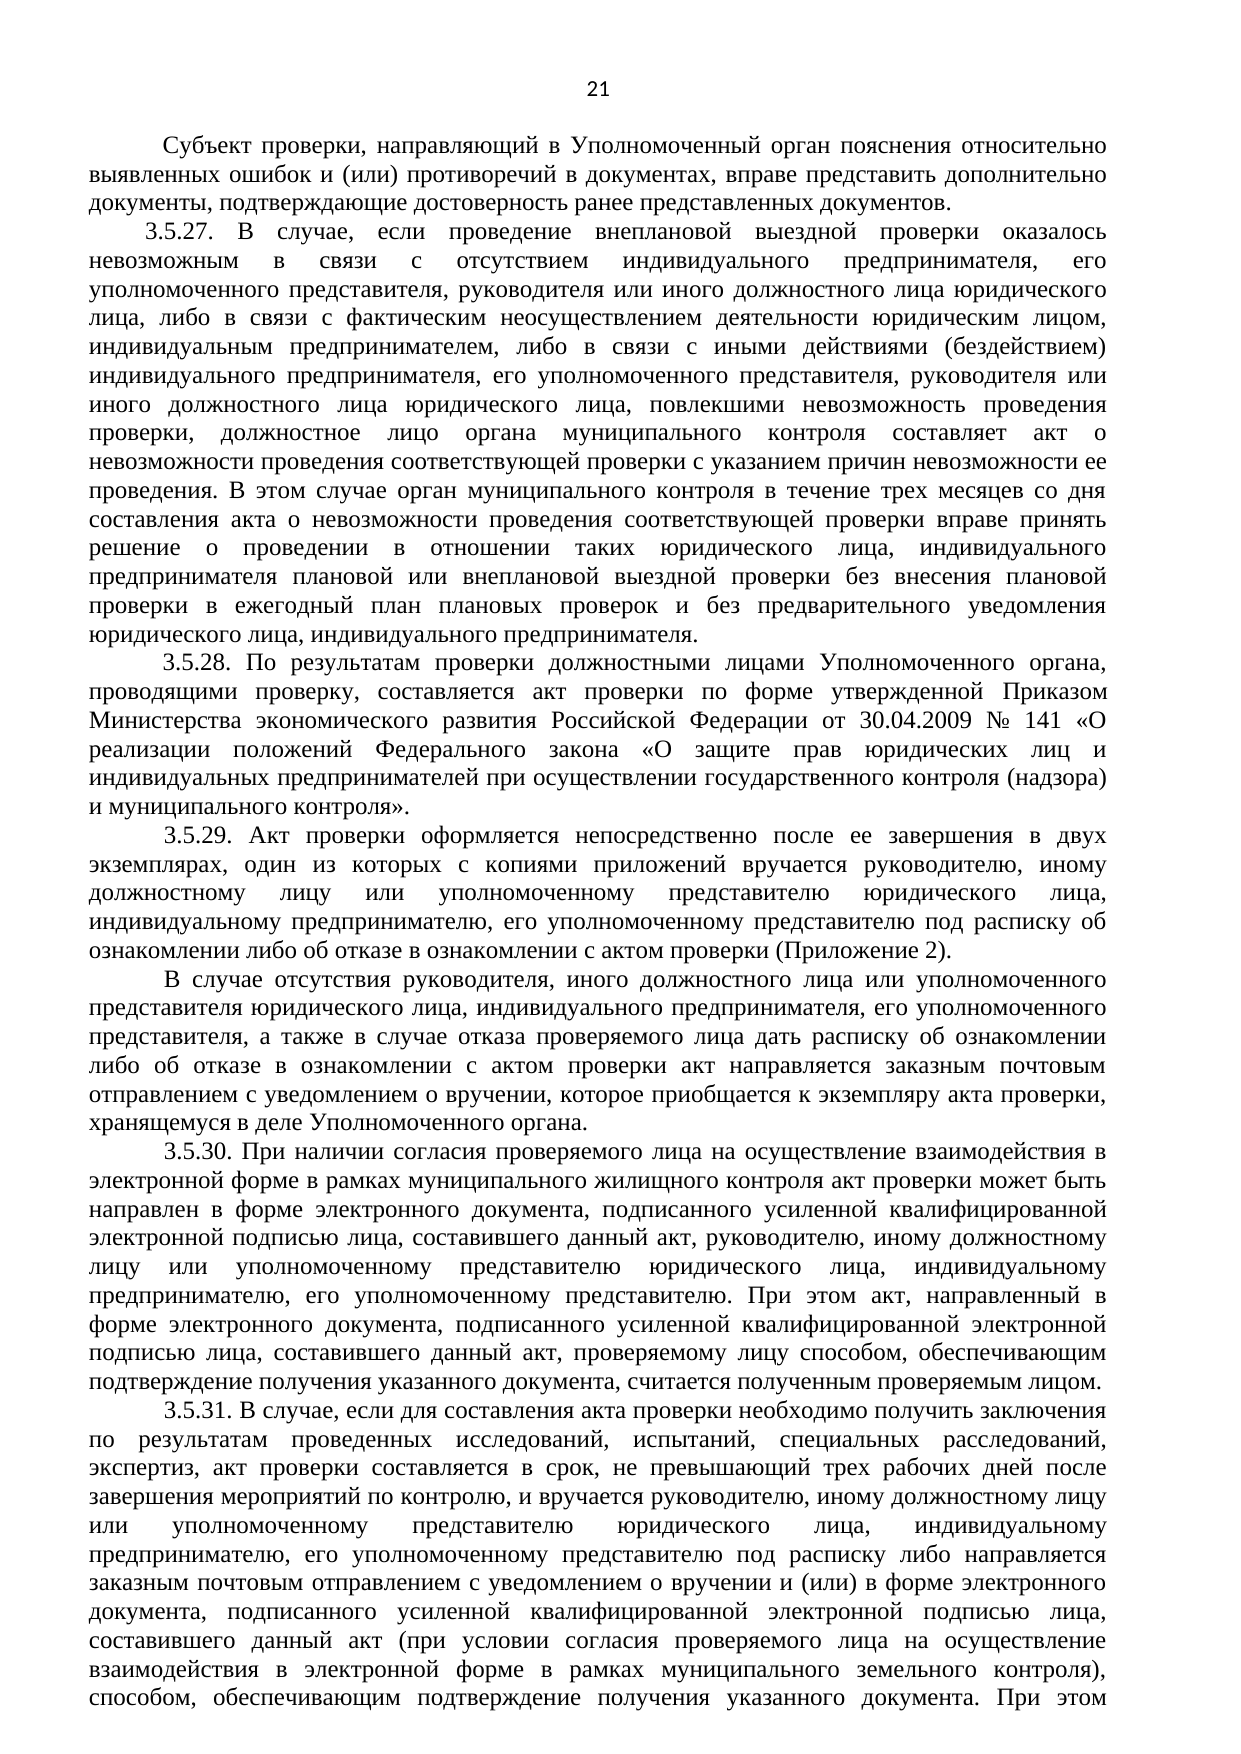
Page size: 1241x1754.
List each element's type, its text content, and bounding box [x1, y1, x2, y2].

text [89, 1395, 1107, 1711]
text В случае отсутствия руководителя, иного должностного лица или уполномоченного представителя юридического лица, индивидуального предпринимателя, его уполномоченного представителя, а также в случае отказа проверяемого лица дать расписку об ознакомлении либо об отказе в ознакомлении с актом проверки акт направляется заказным почтовым отправлением с уведомлением о вручении, которое приобщается к экземпляру акта проверки, хранящемуся в деле Уполномоченного органа. [89, 964, 1107, 1136]
text 3.5.28. По результатам проверки должностными лицами Уполномоченного органа, проводящими проверку, составляется акт проверки по форме утвержденной Приказом Министерства экономического развития Российской Федерации от 30.04.2009 № 141 «О реализации положений Федерального закона «О защите прав юридических лиц и индивидуальных предпринимателей при осуществлении государственного контроля (надзора) и муниципального контроля». [89, 647, 1107, 820]
text 3.5.27. В случае, если проведение внеплановой выездной проверки оказалось невозможным в связи с отсутствием индивидуального предпринимателя, его уполномоченного представителя, руководителя или иного должностного лица юридического лица, либо в связи с фактическим неосуществлением деятельности юридическим лицом, индивидуальным предпринимателем, либо в связи с иными действиями (бездействием) индивидуального предпринимателя, его уполномоченного представителя, руководителя или иного должностного лица юридического лица, повлекшими невозможность проведения проверки, должностное лицо органа муниципального контроля составляет акт о невозможности проведения соответствующей проверки с указанием причин невозможности ее проведения. В этом случае орган муниципального контроля в течение трех месяцев со дня составления акта о невозможности проведения соответствующей проверки вправе принять решение о проведении в отношении таких юридического лица, индивидуального предпринимателя плановой или внеплановой выездной проверки без внесения плановой проверки в ежегодный план плановых проверок и без предварительного уведомления юридического лица, индивидуального предпринимателя. [89, 216, 1107, 647]
text Субъект проверки, направляющий в Уполномоченный орган пояснения относительно выявленных ошибок и (или) противоречий в документах, вправе представить дополнительно документы, подтверждающие достоверность ранее представленных документов. [89, 130, 1107, 216]
text 3.5.30. При наличии согласия проверяемого лица на осуществление взаимодействия в электронной форме в рамках муниципального жилищного контроля акт проверки может быть направлен в форме электронного документа, подписанного усиленной квалифицированной электронной подписью лица, составившего данный акт, руководителю, иному должностному лицу или уполномоченному представителю юридического лица, индивидуальному предпринимателю, его уполномоченному представителю. При этом акт, направленный в форме электронного документа, подписанного усиленной квалифицированной электронной подписью лица, составившего данный акт, проверяемому лицу способом, обеспечивающим подтверждение получения указанного документа, считается полученным проверяемым лицом. [89, 1136, 1107, 1395]
text 3.5.29. Акт проверки оформляется непосредственно после ее завершения в двух экземплярах, один из которых с копиями приложений вручается руководителю, иному должностному лицу или уполномоченному представителю юридического лица, индивидуальному предпринимателю, его уполномоченному представителю под расписку об ознакомлении либо об отказе в ознакомлении с актом проверки (Приложение 2). [89, 820, 1107, 964]
